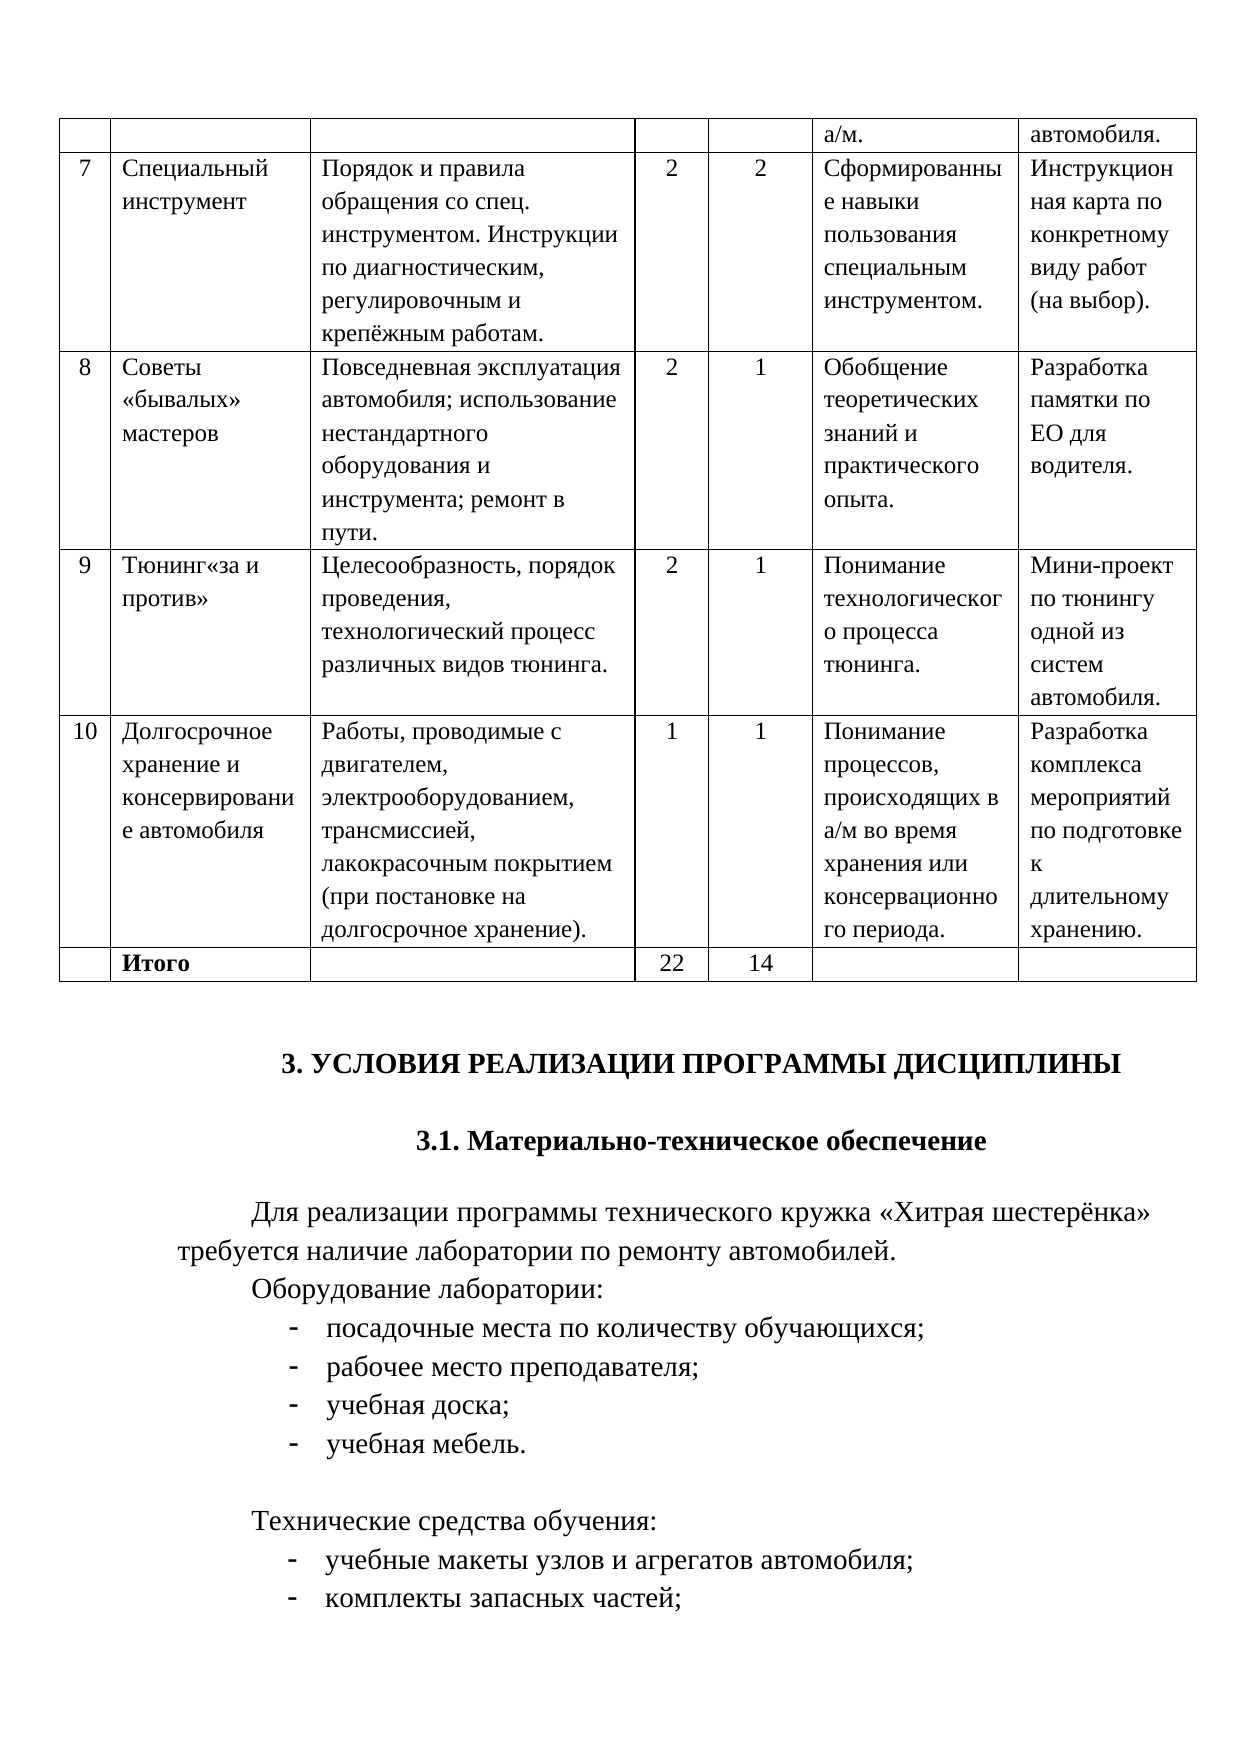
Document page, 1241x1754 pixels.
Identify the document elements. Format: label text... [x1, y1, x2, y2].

table_cell 6 [60, 119, 110, 152]
list учебная доска; [288, 1387, 1152, 1421]
table_cell [60, 948, 110, 981]
table_cell 1 [709, 550, 812, 715]
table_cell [111, 119, 310, 152]
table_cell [1019, 119, 1196, 152]
table_cell 2 [636, 550, 708, 715]
text Технические средства обучения: [177, 1503, 1152, 1537]
table_cell [311, 948, 634, 981]
table_cell 2 [636, 119, 708, 152]
table_cell 14 [709, 948, 812, 981]
list комплекты запасных частей; [287, 1580, 1152, 1614]
table_cell Разработка памятки по ЕО для водителя. [1019, 352, 1196, 549]
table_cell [311, 119, 634, 152]
table_cell 1 [709, 119, 812, 152]
table_cell [813, 948, 1018, 981]
table_cell Понимание процессов, происходящих в а/м во время хранения или консервационного периода. [813, 716, 1018, 947]
table_cell Специальный инструмент [111, 153, 310, 351]
table_cell Итого [111, 948, 310, 981]
list посадочные места по количеству обучающихся; [288, 1310, 1152, 1344]
table_cell Сформированные навыки пользования специальным инструментом. [813, 153, 1018, 351]
table_cell Порядок и правила обращения со спец. инструментом. Инструкции по диагностическим, регулировочным и крепёжным работам. [311, 153, 634, 351]
list учебная мебель. [288, 1426, 1152, 1460]
text 3.1. Материально-техническое обеспечение [177, 1123, 1152, 1156]
table_cell Советы «бывалых» мастеров [111, 352, 310, 549]
table_cell 8 [60, 352, 110, 549]
text 3. УСЛОВИЯ РЕАЛИЗАЦИИ ПРОГРАММЫ ДИСЦИПЛИНЫ [177, 1046, 1152, 1079]
table_cell Тюнинг«за и против» [111, 550, 310, 715]
table_cell Долгосрочное хранение и консервирование автомобиля [111, 716, 310, 947]
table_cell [813, 119, 1018, 152]
table_cell Понимание технологического процесса тюнинга. [813, 550, 1018, 715]
table_cell Работы, проводимые с двигателем, электрооборудованием, трансмиссией, лакокрасочным покрытием (при постановке на долгосрочное хранение). [311, 716, 634, 947]
table_cell 1 [709, 352, 812, 549]
table_cell 22 [636, 948, 708, 981]
table_cell 2 [709, 153, 812, 351]
table_cell 2 [636, 153, 708, 351]
table_cell 7 [60, 153, 110, 351]
list рабочее место преподавателя; [288, 1349, 1152, 1382]
table_cell 1 [636, 716, 708, 947]
table_cell 2 [636, 352, 708, 549]
table_cell 10 [60, 716, 110, 947]
table_cell Повседневная эксплуатация автомобиля; использование нестандартного оборудования и инструмента; ремонт в пути. [311, 352, 634, 549]
table_cell Разработка комплекса мероприятий по подготовке к длительному хранению. [1019, 716, 1196, 947]
text Для реализации программы технического кружка «Хитрая шестерёнка» требуется наличие лаборатории по ремонту автомобилей. [177, 1194, 1152, 1267]
table_cell Целесообразность, порядок проведения, технологический процесс различных видов тюнинга. [311, 550, 634, 715]
table_cell Обобщение теоретических знаний и практического опыта. [813, 352, 1018, 549]
table_cell 1 [709, 716, 812, 947]
list учебные макеты узлов и агрегатов автомобиля; [287, 1542, 1152, 1575]
text Оборудование лаборатории: [177, 1272, 1152, 1305]
table_cell [1019, 948, 1196, 981]
table_cell Инструкционная карта по конкретному виду работ (на выбор). [1019, 153, 1196, 351]
table_cell 9 [60, 550, 110, 715]
table_cell Мини-проект по тюнингу одной из систем автомобиля. [1019, 550, 1196, 715]
